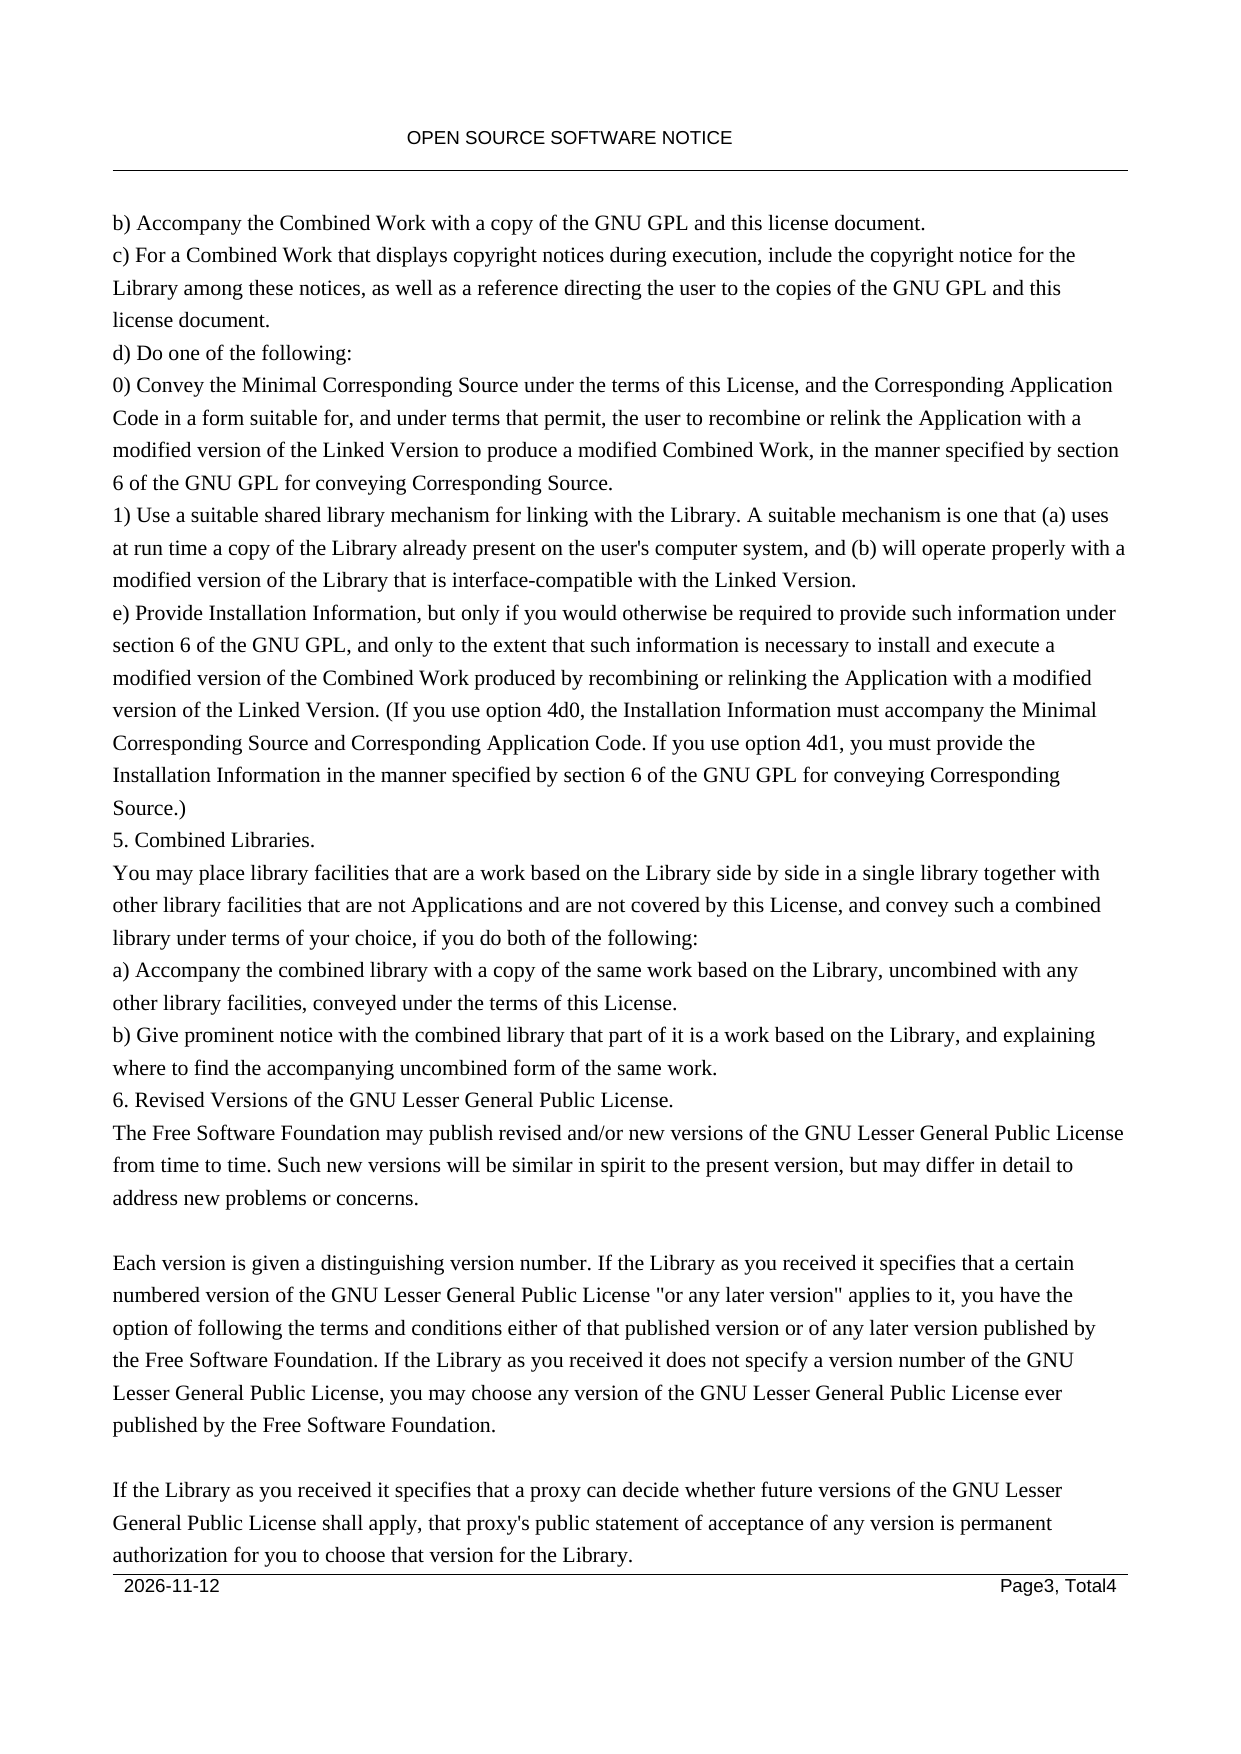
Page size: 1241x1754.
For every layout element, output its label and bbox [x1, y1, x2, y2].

text [112, 206, 1128, 1571]
